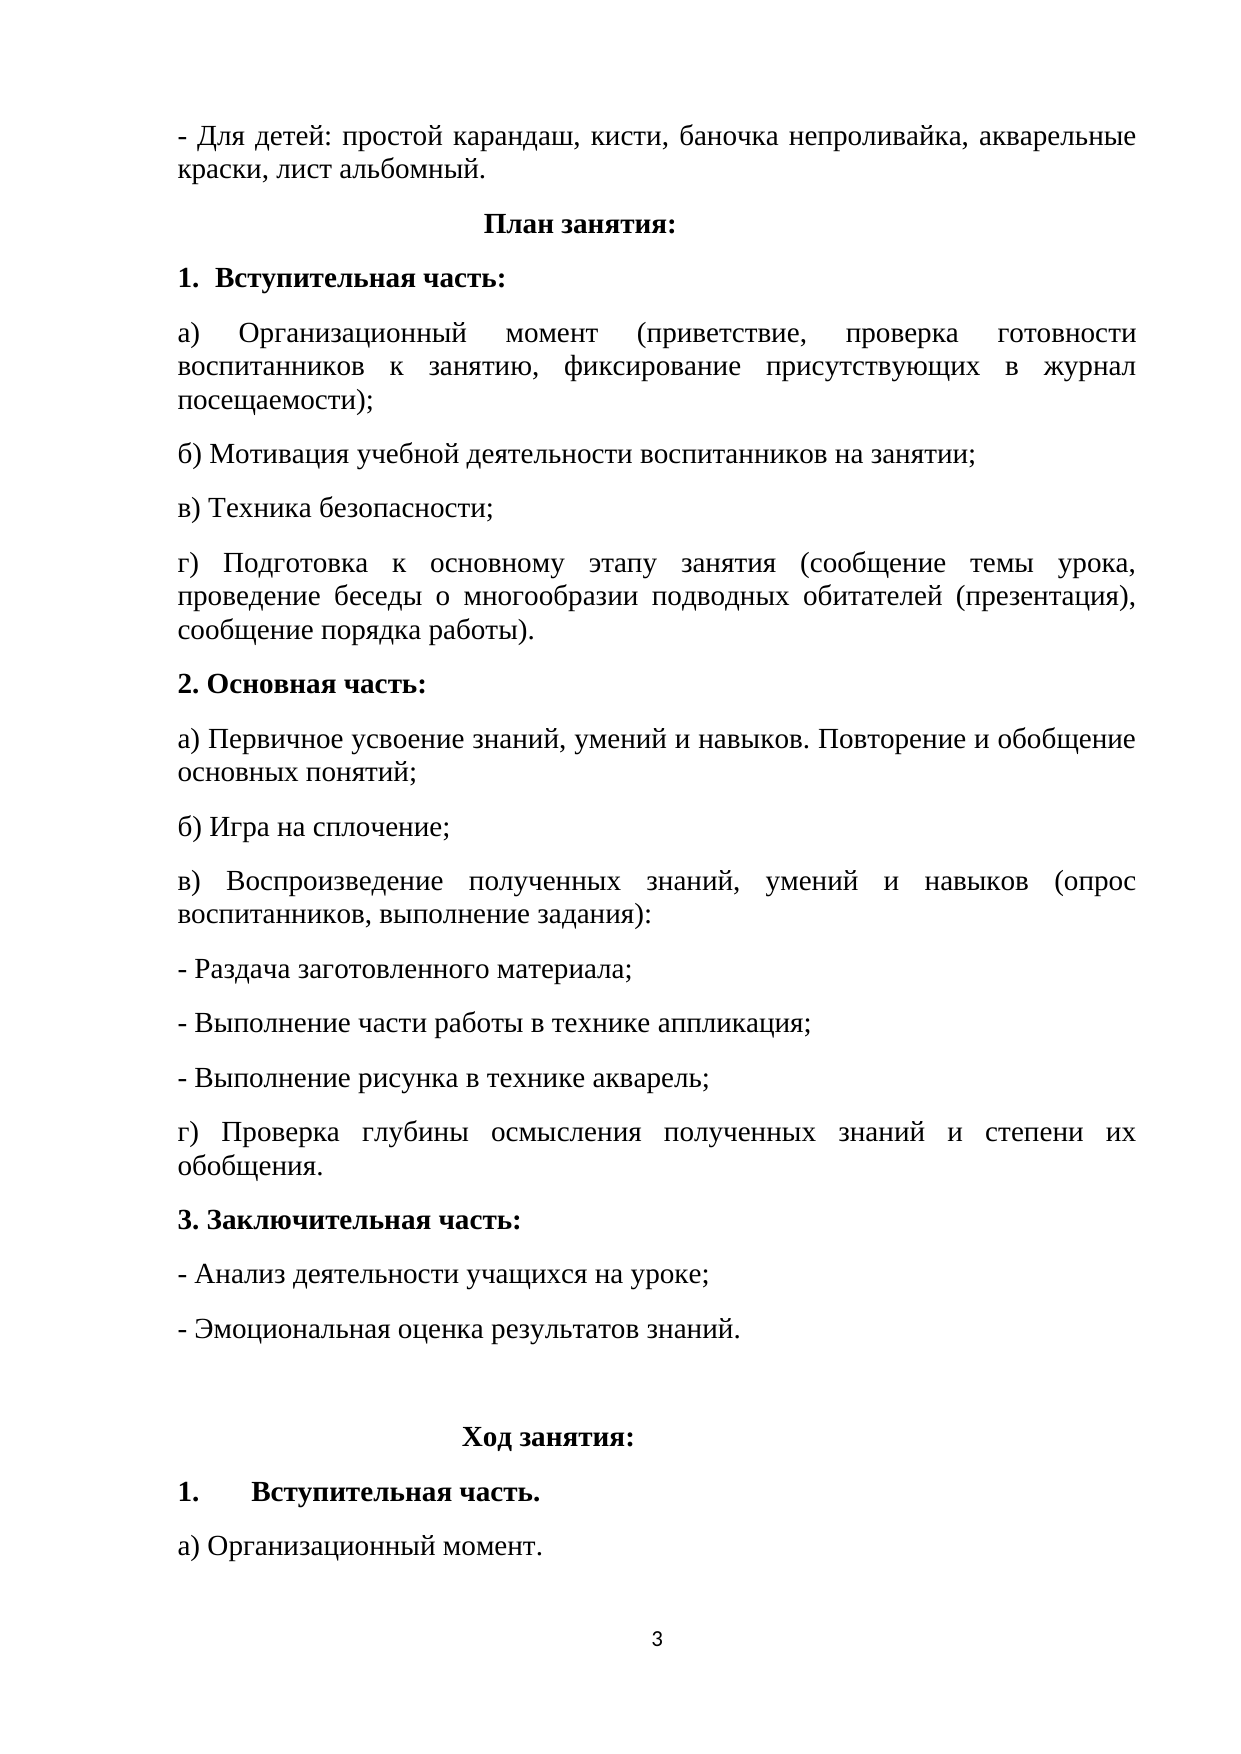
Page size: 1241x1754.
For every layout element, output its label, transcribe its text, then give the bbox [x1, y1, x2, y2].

text - Эмоциональная оценка результатов знаний. [177, 1311, 1137, 1344]
text 2. Основная часть: [177, 666, 1137, 700]
text б) Игра на сплочение; [177, 809, 1137, 842]
text - Для детей: простой карандаш, кисти, баночка непроливайка, акварельные краски, лист альбомный. [177, 118, 1137, 185]
text - Выполнение рисунка в технике акварель; [177, 1060, 1137, 1093]
text г) Проверка глубины осмысления полученных знаний и степени их обобщения. [177, 1114, 1137, 1181]
text г) Подготовка к основному этапу занятия (сообщение темы урока, проведение беседы о многообразии подводных обитателей (презентация), сообщение порядка работы). [177, 545, 1137, 646]
text 3. Заключительная часть: [177, 1202, 1137, 1236]
text в) Техника безопасности; [177, 491, 1137, 524]
list Вступительная часть. [177, 1474, 1137, 1507]
text а) Организационный момент (приветствие, проверка готовности воспитанников к занятию, фиксирование присутствующих в журнал посещаемости); [177, 315, 1137, 415]
list Вступительная часть: [177, 260, 1137, 294]
text Ход занятия: [177, 1419, 1137, 1453]
text - Раздача заготовленного материала; [177, 951, 1137, 984]
text - Анализ деятельности учащихся на уроке; [177, 1256, 1137, 1290]
text б) Мотивация учебной деятельности воспитанников на занятии; [177, 436, 1137, 470]
text в) Воспроизведение полученных знаний, умений и навыков (опрос воспитанников, выполнение задания): [177, 863, 1137, 930]
text - Выполнение части работы в технике аппликация; [177, 1005, 1137, 1039]
text а) Организационный момент. [177, 1528, 1137, 1562]
text План занятия: [177, 206, 1137, 239]
text а) Первичное усвоение знаний, умений и навыков. Повторение и обобщение основных понятий; [177, 721, 1137, 788]
